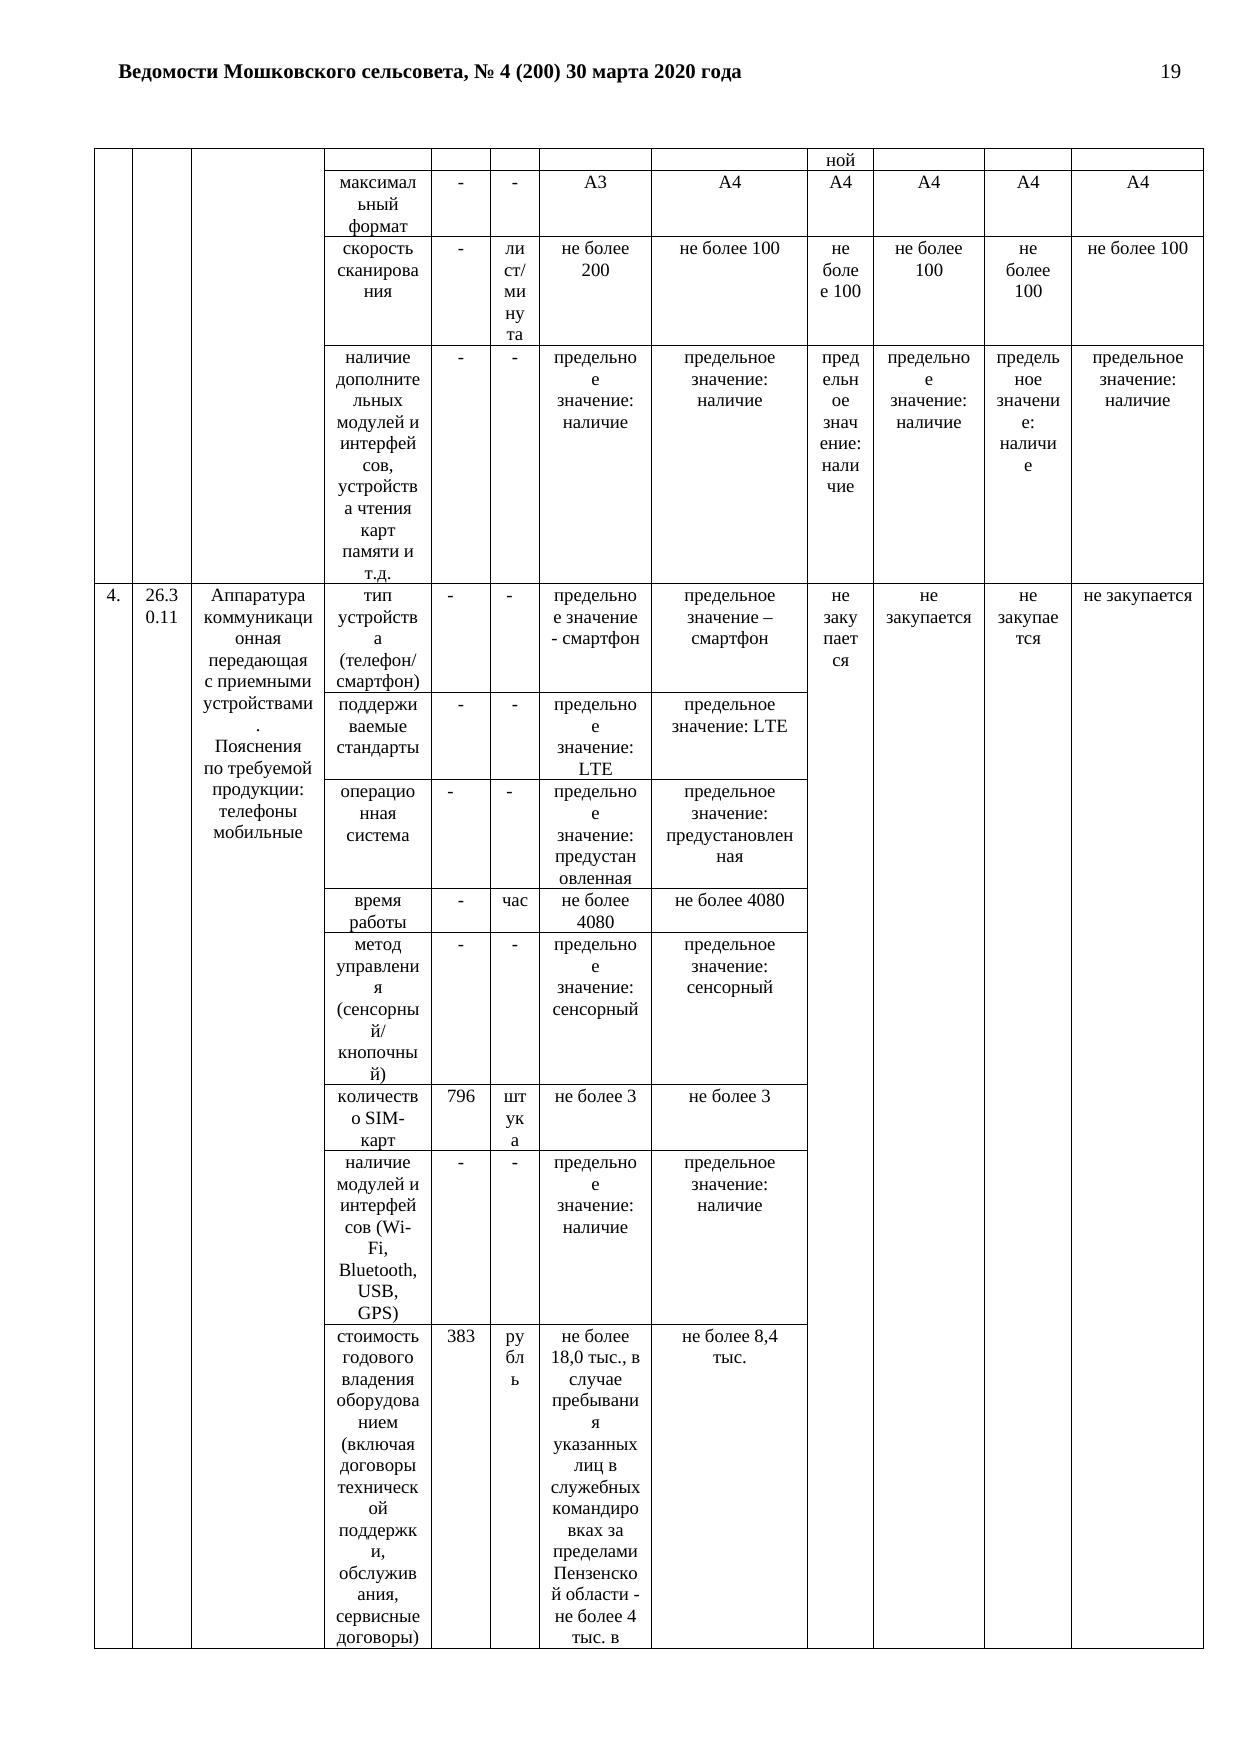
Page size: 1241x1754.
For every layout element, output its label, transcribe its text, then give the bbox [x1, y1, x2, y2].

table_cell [540, 149, 651, 170]
table_cell предельное значение: наличие [985, 346, 1071, 583]
table_cell время работы [325, 889, 431, 932]
table_cell операционная система [325, 780, 431, 888]
table_cell предельное значение: наличие [808, 346, 873, 583]
table_cell предельное значение: наличие [540, 1151, 651, 1323]
table_cell не закупается [874, 584, 984, 1648]
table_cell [652, 149, 807, 170]
table_cell предельное значение: наличие [540, 346, 651, 583]
table_cell - [491, 346, 539, 583]
table_cell поддерживаемые стандарты [325, 693, 431, 779]
table_cell не более 4080 [540, 889, 651, 932]
table_cell предельное значение - смартфон [540, 584, 651, 692]
table_cell 383 [432, 1325, 490, 1648]
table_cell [1072, 149, 1203, 170]
table_cell не более 3 [652, 1085, 807, 1150]
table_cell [874, 149, 984, 170]
table_cell - [432, 584, 490, 692]
table_cell не закупается [1072, 584, 1203, 1648]
table_cell предельное значение: LTE [652, 693, 807, 779]
table_cell - [432, 237, 490, 345]
table_cell скорость сканирования [325, 237, 431, 345]
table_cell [540, 1325, 651, 1648]
table_cell - [491, 149, 539, 170]
table_cell предельное значение: предустановленная [652, 780, 807, 888]
table_cell предельное значение: LTE [540, 693, 651, 779]
table_cell не более 200 [540, 237, 651, 345]
table_cell наличие модулей и интерфейсов (Wi-Fi, Bluetooth, USB, GPS) [325, 1151, 431, 1323]
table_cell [808, 149, 873, 170]
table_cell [325, 149, 431, 170]
table_cell - [432, 780, 490, 888]
table_cell - [432, 346, 490, 583]
table_cell наличие дополнительных модулей и интерфейсов, устройства чтения карт памяти и т.д. [325, 346, 431, 583]
table_cell 796 [432, 1085, 490, 1150]
table_cell не более 100 [985, 237, 1071, 345]
table_cell не более 100 [808, 237, 873, 345]
table_cell - [432, 1151, 490, 1323]
table_cell не закупается [808, 584, 873, 1648]
table_cell - [432, 693, 490, 779]
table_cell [325, 1325, 431, 1648]
table_cell предельное значение – смартфон [652, 584, 807, 692]
table_cell не закупается [985, 584, 1071, 1648]
table_cell метод управления (сенсорный/ кнопочный) [325, 933, 431, 1084]
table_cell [985, 149, 1071, 170]
table_cell - [491, 171, 539, 236]
table_cell А4 [652, 171, 807, 236]
table_cell не более 3 [540, 1085, 651, 1150]
table_cell - [491, 584, 539, 692]
table_cell Аппаратура коммуникационная передающая с приемными устройствами. Пояснения по требуемой продукции: телефоны мобильные [192, 584, 324, 1648]
table_cell максимальный формат [325, 171, 431, 236]
table_cell - [432, 149, 490, 170]
table_cell не более 100 [652, 237, 807, 345]
table_cell - [491, 933, 539, 1084]
table_cell предельное значение: наличие [652, 1151, 807, 1323]
table_cell рубль [491, 1325, 539, 1648]
table_cell предельное значение: наличие [1072, 346, 1203, 583]
table_cell 26.30.11 [133, 584, 191, 1648]
table_cell количество SIM-карт [325, 1085, 431, 1150]
table_cell тип устройства (телефон/ смартфон) [325, 584, 431, 692]
table_cell 4. [95, 584, 132, 1648]
table_cell не более 100 [874, 237, 984, 345]
table_cell - [432, 889, 490, 932]
table_cell штука [491, 1085, 539, 1150]
table_cell лист/ минута [491, 237, 539, 345]
table_cell А4 [985, 171, 1071, 236]
table_cell предельное значение: сенсорный [540, 933, 651, 1084]
table_cell - [432, 933, 490, 1084]
table_cell - [491, 1151, 539, 1323]
table_cell А4 [1072, 171, 1203, 236]
table_cell предельное значение: наличие [652, 346, 807, 583]
table_cell - [491, 780, 539, 888]
table_cell предельное значение: предустановленная [540, 780, 651, 888]
table_cell А3 [540, 171, 651, 236]
table_cell А4 [808, 171, 873, 236]
table_cell предельное значение: сенсорный [652, 933, 807, 1084]
table_cell не более 4080 [652, 889, 807, 932]
table_cell не более 8,4 тыс. [652, 1325, 807, 1648]
table_cell - [432, 171, 490, 236]
table_cell час [491, 889, 539, 932]
table_cell предельное значение: наличие [874, 346, 984, 583]
table_cell - [491, 693, 539, 779]
table_cell не более 100 [1072, 237, 1203, 345]
table_cell А4 [874, 171, 984, 236]
